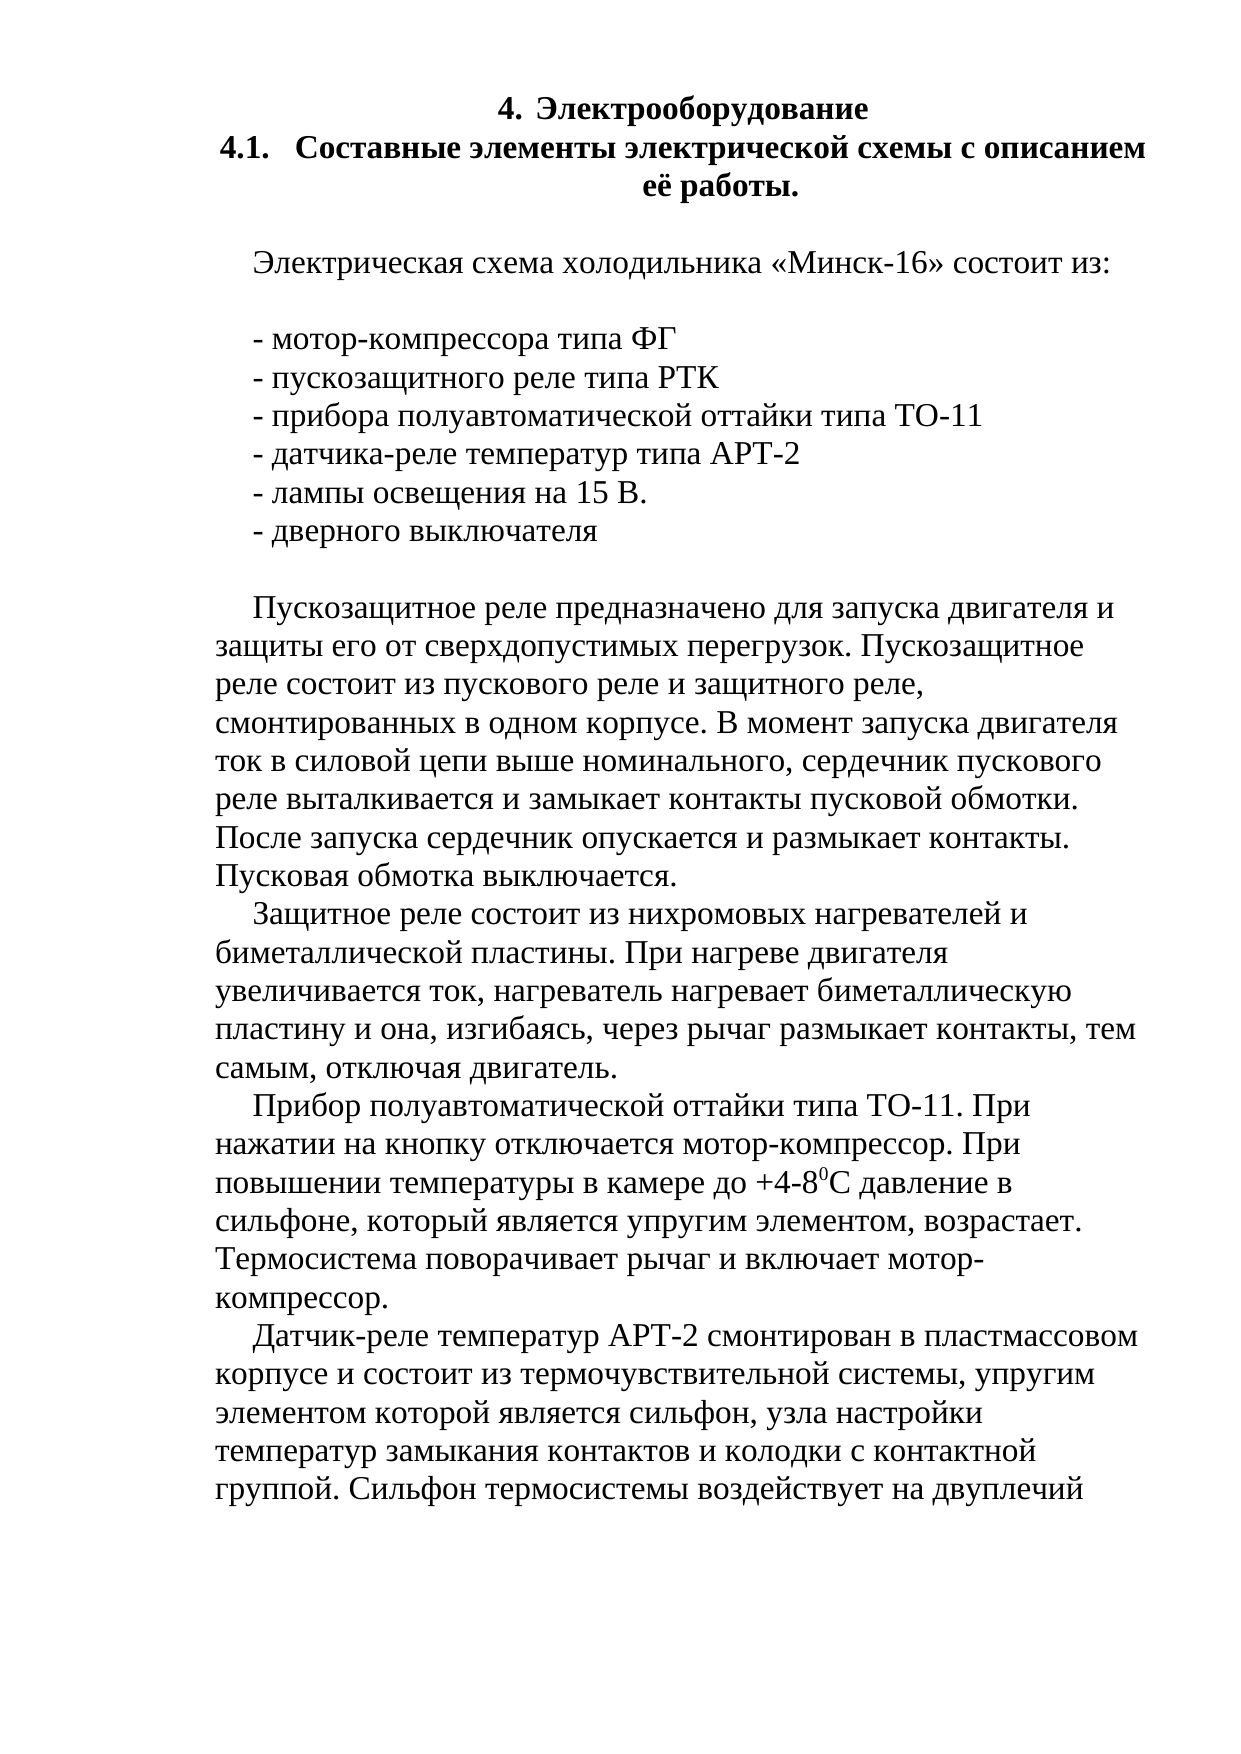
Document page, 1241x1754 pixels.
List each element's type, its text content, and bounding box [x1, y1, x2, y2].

text - мотор-компрессора типа ФГ [215, 319, 1152, 357]
text - дверного выключателя [215, 510, 1152, 549]
text Защитное реле состоит из нихромовых нагревателей и биметаллической пластины. При нагреве двигателя увеличивается ток, нагреватель нагревает биметаллическую пластину и она, изгибаясь, через рычаг размыкает контакты, тем самым, отключая двигатель. [215, 894, 1152, 1085]
list Электрооборудование [215, 89, 1152, 127]
text Пускозащитное реле предназначено для запуска двигателя и защиты его от сверхдопустимых перегрузок. Пускозащитное реле состоит из пускового реле и защитного реле, смонтированных в одном корпусе. В момент запуска двигателя ток в силовой цепи выше номинального, сердечник пускового реле выталкивается и замыкает контакты пусковой обмотки. После запуска сердечник опускается и размыкает контакты. Пусковая обмотка выключается. [215, 587, 1152, 894]
list Составные элементы электрической схемы с описанием её работы. [215, 127, 1152, 204]
text Электрическая схема холодильника «Минск-16» состоит из: [215, 242, 1152, 280]
text - прибора полуавтоматической оттайки типа ТО-11 [215, 395, 1152, 434]
text Прибор полуавтоматической оттайки типа ТО-11. При нажатии на кнопку отключается мотор-компрессор. При повышении температуры в камере до +4-80С давление в сильфоне, который является упругим элементом, возрастает. Термосистема поворачивает рычаг и включает мотор-компрессор. [215, 1085, 1152, 1315]
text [215, 1315, 1152, 1507]
text - лампы освещения на 15 В. [215, 472, 1152, 510]
text - пускозащитного реле типа РТК [215, 357, 1152, 395]
text - датчика-реле температур типа АРТ-2 [215, 434, 1152, 472]
